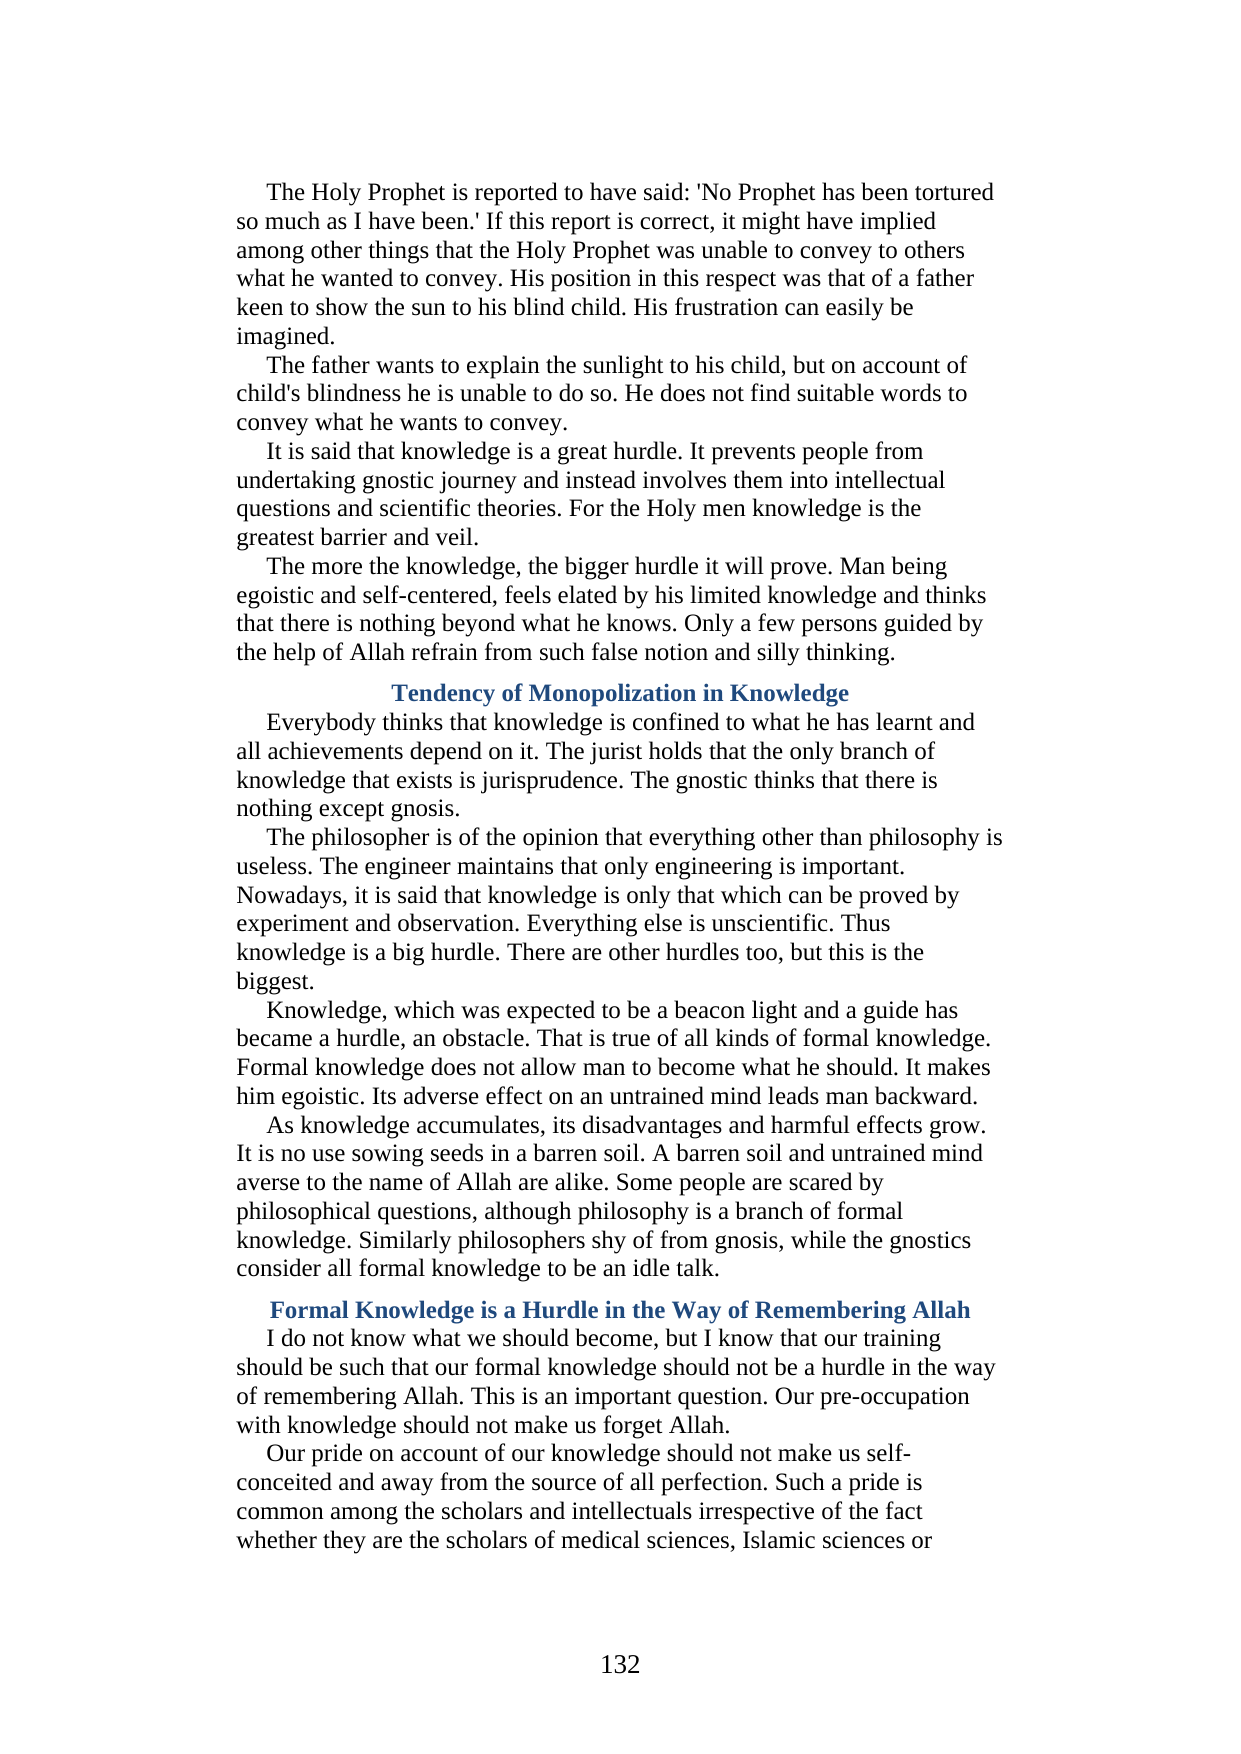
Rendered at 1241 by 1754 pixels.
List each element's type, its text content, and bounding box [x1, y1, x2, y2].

subtitle Tendency of Monopolization in Knowledge [236, 678, 1004, 707]
text The more the knowledge, the bigger hurdle it will prove. Man being egoistic and self-centered, feels elated by his limited knowledge and thinks that there is nothing beyond what he knows. Only a few persons guided by the help of Allah refrain from such false notion and silly thinking. [236, 551, 1004, 666]
subtitle Formal Knowledge is a Hurdle in the Way of Remembering Allah [236, 1295, 1004, 1323]
text I do not know what we should become, but I know that our training should be such that our formal knowledge should not be a hurdle in the way of remembering Allah. This is an important question. Our pre-occupation with knowledge should not make us forget Allah. [236, 1323, 1004, 1438]
text It is said that knowledge is a great hurdle. It prevents people from undertaking gnostic journey and instead involves them into intellectual questions and scientific theories. For the Holy men knowledge is the greatest barrier and veil. [236, 436, 1004, 551]
text The Holy Prophet is reported to have said: 'No Prophet has been tortured so much as I have been.' If this report is correct, it might have implied among other things that the Holy Prophet was unable to convey to others what he wanted to convey. His position in this respect was that of a father keen to show the sun to his blind child. His frustration can easily be imagined. [236, 177, 1004, 350]
text The philosopher is of the opinion that everything other than philosophy is useless. The engineer maintains that only engineering is important. Nowadays, it is said that knowledge is only that which can be proved by experiment and observation. Everything else is unscientific. Thus knowledge is a big hurdle. There are other hurdles too, but this is the biggest. [236, 822, 1004, 995]
text Everybody thinks that knowledge is confined to what he has learnt and all achievements depend on it. The jurist holds that the only branch of knowledge that exists is jurisprudence. The gnostic thinks that there is nothing except gnosis. [236, 707, 1004, 822]
text As knowledge accumulates, its disadvantages and harmful effects grow. It is no use sowing seeds in a barren soil. A barren soil and untrained mind averse to the name of Allah are alike. Some people are scared by philosophical questions, although philosophy is a branch of formal knowledge. Similarly philosophers shy of from gnosis, while the gnostics consider all formal knowledge to be an idle talk. [236, 1110, 1004, 1282]
text Knowledge, which was expected to be a beacon light and a guide has became a hurdle, an obstacle. That is true of all kinds of formal knowledge. Formal knowledge does not allow man to become what he should. It makes him egoistic. Its adverse effect on an untrained mind leads man backward. [236, 995, 1004, 1110]
text The father wants to explain the sunlight to his child, but on account of child's blindness he is unable to do so. He does not find suitable words to convey what he wants to convey. [236, 350, 1004, 436]
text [236, 1438, 1004, 1553]
